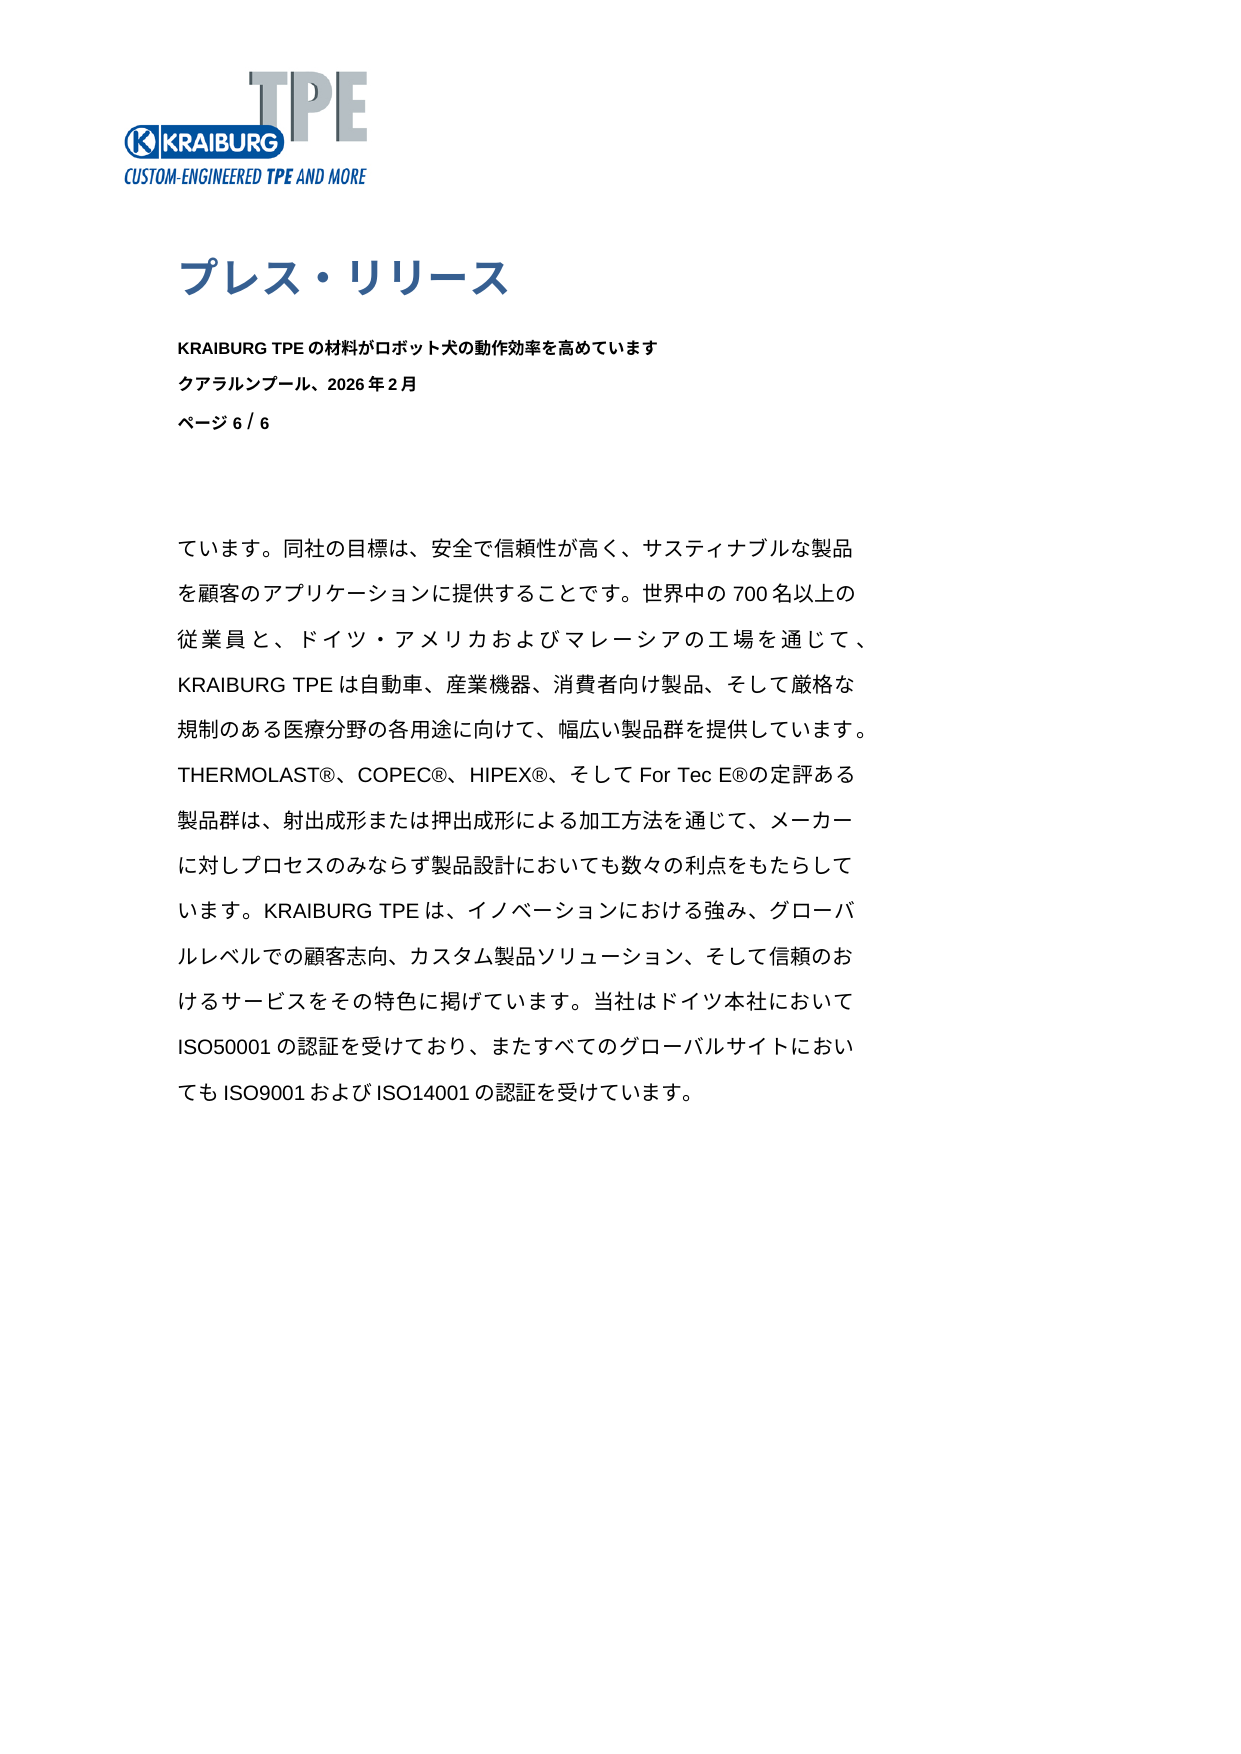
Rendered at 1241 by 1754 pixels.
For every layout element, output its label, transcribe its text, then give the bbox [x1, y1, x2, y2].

text KRAIBURG TPE （クライブルクTPE：www.kraiburg-tpe.com）は、熱可塑性エラストマーの世界的なメーカーです。KRAIBURG TPEは2001年にKRAIBURG グループの独立したビジネスユニットとして設立され、現在ではTPEコンパウンドの分野で業界のコンピテンスリーダーとなっています。同社の目標は、安全で信頼性が高く、サスティナブルな製品を顧客のアプリケーションに提供することです。世界中の700名以上の従業員と、ドイツ・アメリカおよびマレーシアの工場を通じて、KRAIBURG TPEは自動車、産業機器、消費者向け製品、そして厳格な規制のある医療分野の各用途に向けて、幅広い製品群を提供しています。THERMOLAST®、COPEC®、HIPEX®、そしてFor Tec E®の定評ある製品群は、射出成形または押出成形による加工方法を通じて、メーカーに対しプロセスのみならず製品設計においても数々の利点をもたらしています。KRAIBURG TPEは、イノベーションにおける強み、グローバルレベルでの顧客志向、カスタム製品ソリューション、そして信頼のおけるサービスをその特色に掲げています。当社はドイツ本社においてISO50001の認証を受けており、またすべてのグローバルサイトにおいてもISO9001およびISO14001の認証を受けています。 [177, 532, 856, 1106]
picture [112, 55, 379, 200]
